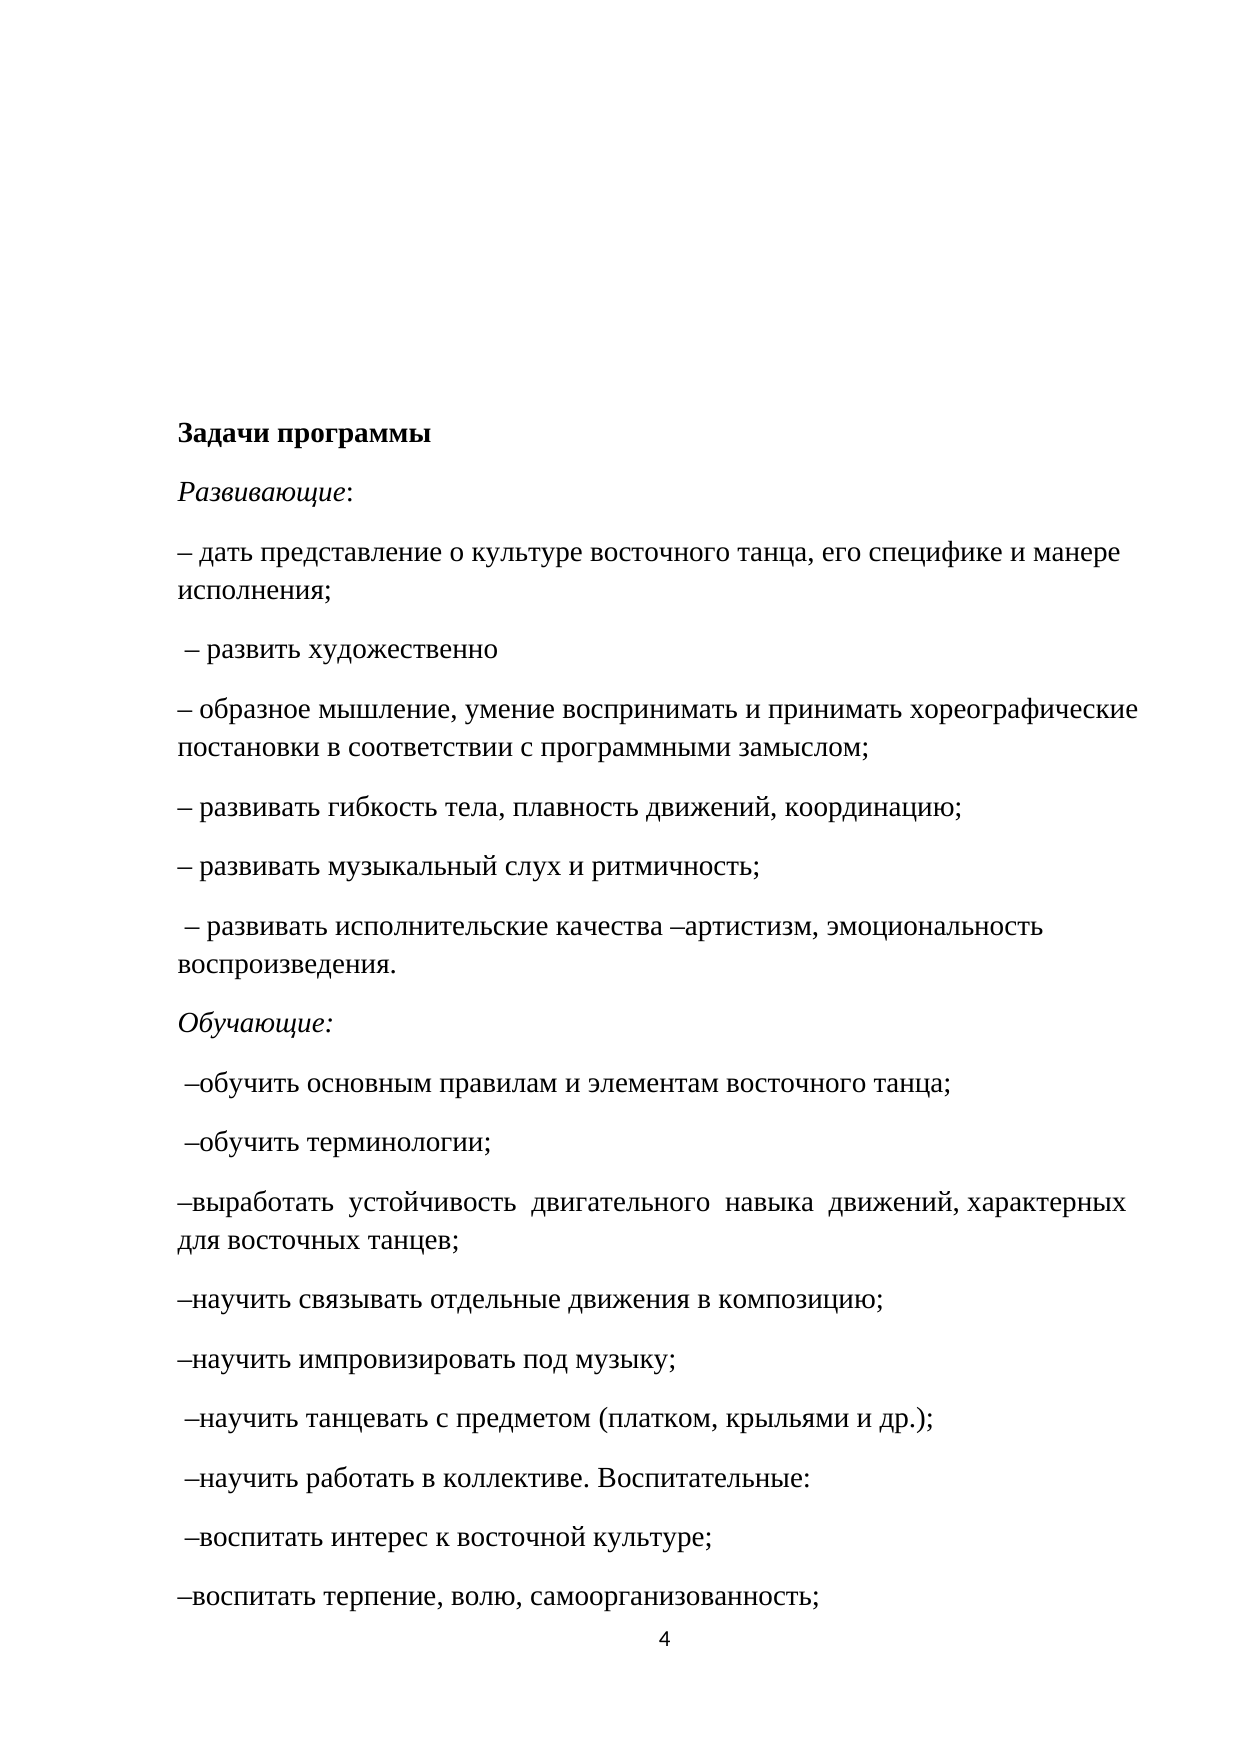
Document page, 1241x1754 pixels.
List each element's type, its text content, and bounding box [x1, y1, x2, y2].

text – развивать музыкальный слух и ритмичность; [177, 848, 1152, 882]
text Развивающие: [177, 474, 1152, 508]
text –обучить основным правилам и элементам восточного танца; [177, 1065, 1152, 1098]
text –воспитать интерес к восточной культуре; [177, 1519, 1152, 1553]
text –воспитать терпение, волю, самоорганизованность; [177, 1578, 1152, 1612]
text Обучающие: [177, 1006, 1152, 1039]
text –обучить терминологии; [177, 1124, 1152, 1158]
text – развивать гибкость тела, плавность движений, координацию; [177, 789, 1152, 822]
text –научить танцевать с предметом (платком, крыльями и др.); [177, 1400, 1152, 1434]
text – образное мышление, умение воспринимать и принимать хореографические постановки в соответствии с программными замыслом; [177, 691, 1152, 763]
text –научить работать в коллективе. Воспитательные: [177, 1460, 1152, 1493]
text – развивать исполнительские качества –артистизм, эмоциональность воспроизведения. [177, 908, 1152, 980]
text –научить связывать отдельные движения в композицию; [177, 1282, 1152, 1315]
text – дать представление о культуре восточного танца, его специфике и манере исполнения; [177, 534, 1152, 606]
text –научить импровизировать под музыку; [177, 1341, 1152, 1374]
text Задачи программы [177, 415, 1152, 448]
text –выработать устойчивость двигательного навыка движений, характерных для восточных танцев; [177, 1184, 1152, 1256]
text – развить художественно [177, 632, 1152, 665]
